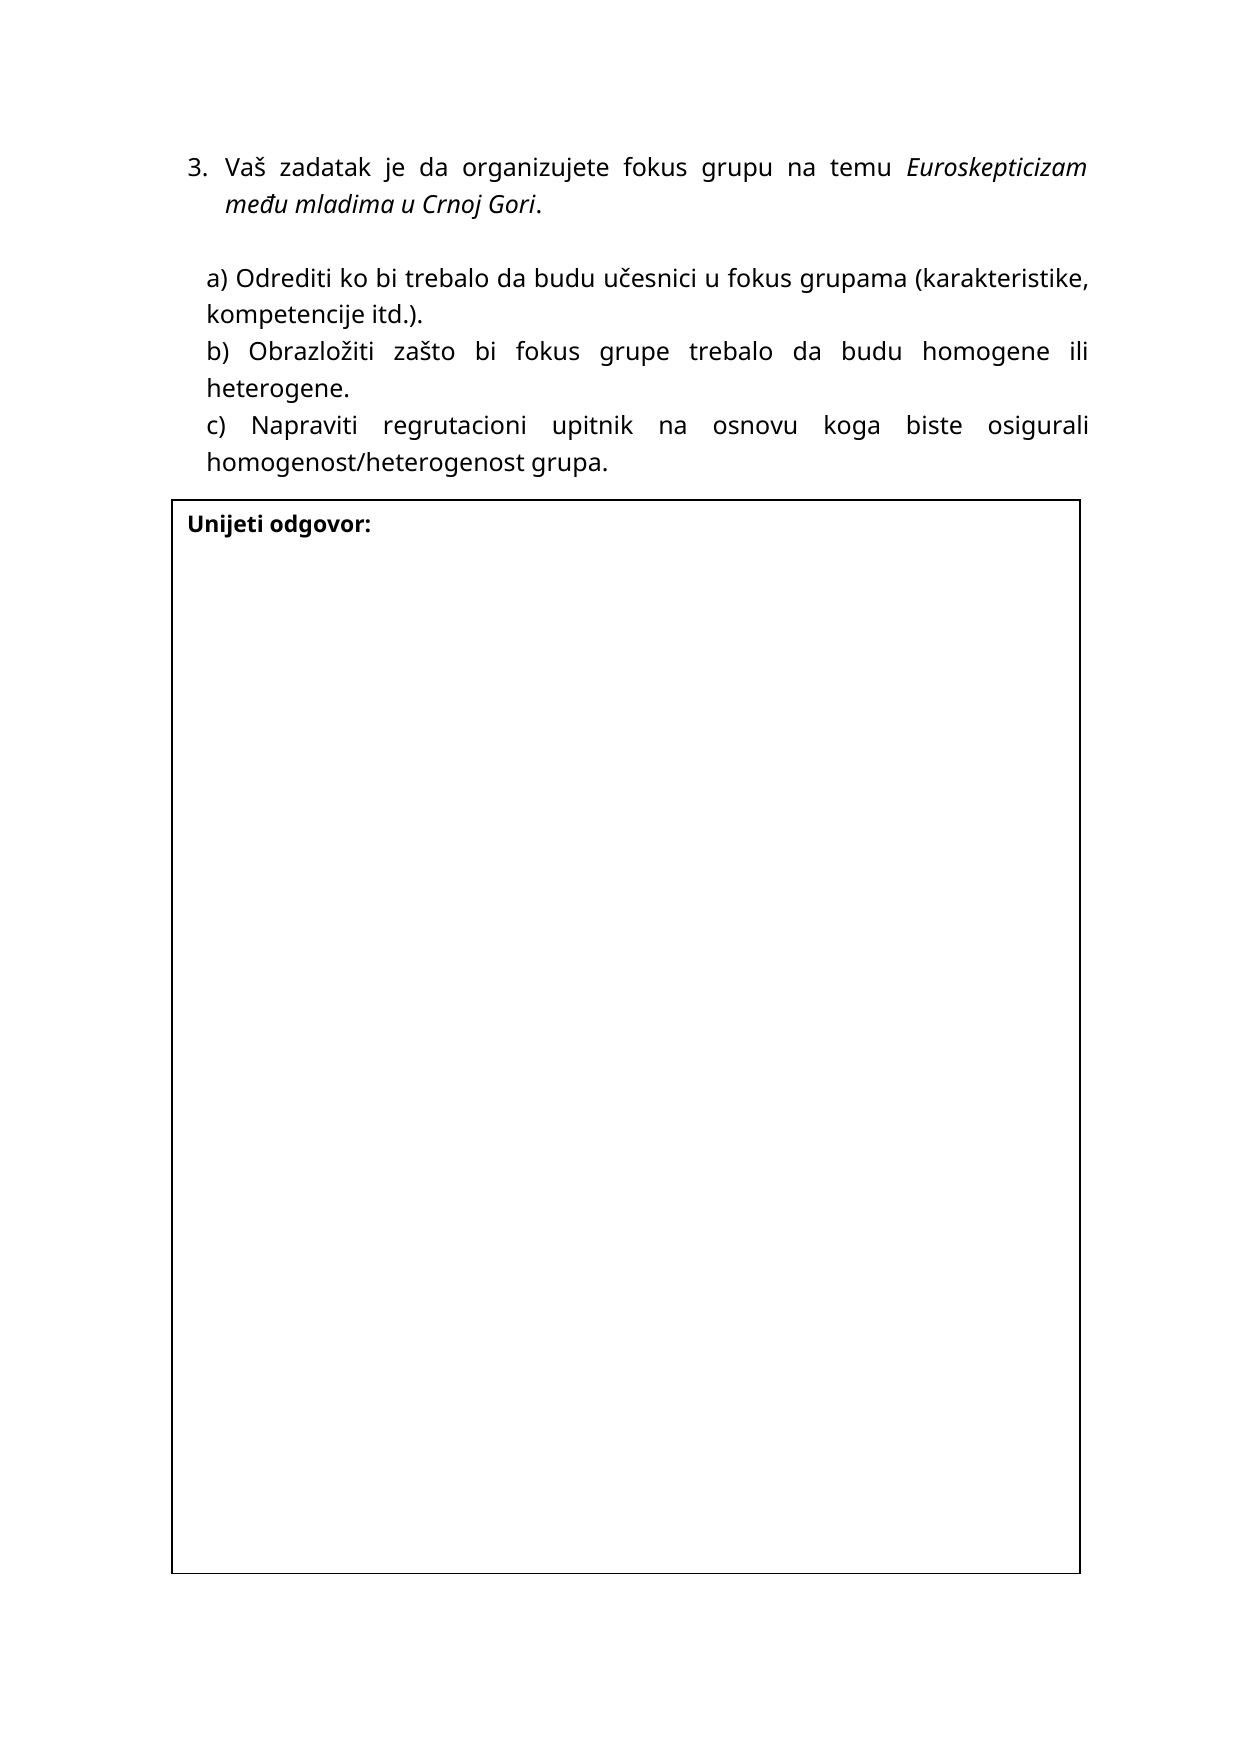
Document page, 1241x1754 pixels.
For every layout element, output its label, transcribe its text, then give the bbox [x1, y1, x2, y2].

list b) Obrazložiti zašto bi fokus grupe trebalo da budu homogene ili heterogene. [206, 334, 1090, 405]
list c) Napraviti regrutacioni upitnik na osnovu koga biste osigurali homogenost/heterogenost grupa. [206, 407, 1090, 478]
list Vaš zadatak je da organizujete fokus grupu na temu Euroskepticizam među mladima u Crnoj Gori. [187, 150, 1090, 221]
list a) Odrediti ko bi trebalo da budu učesnici u fokus grupama (karakteristike, kompetencije itd.). [206, 260, 1090, 331]
